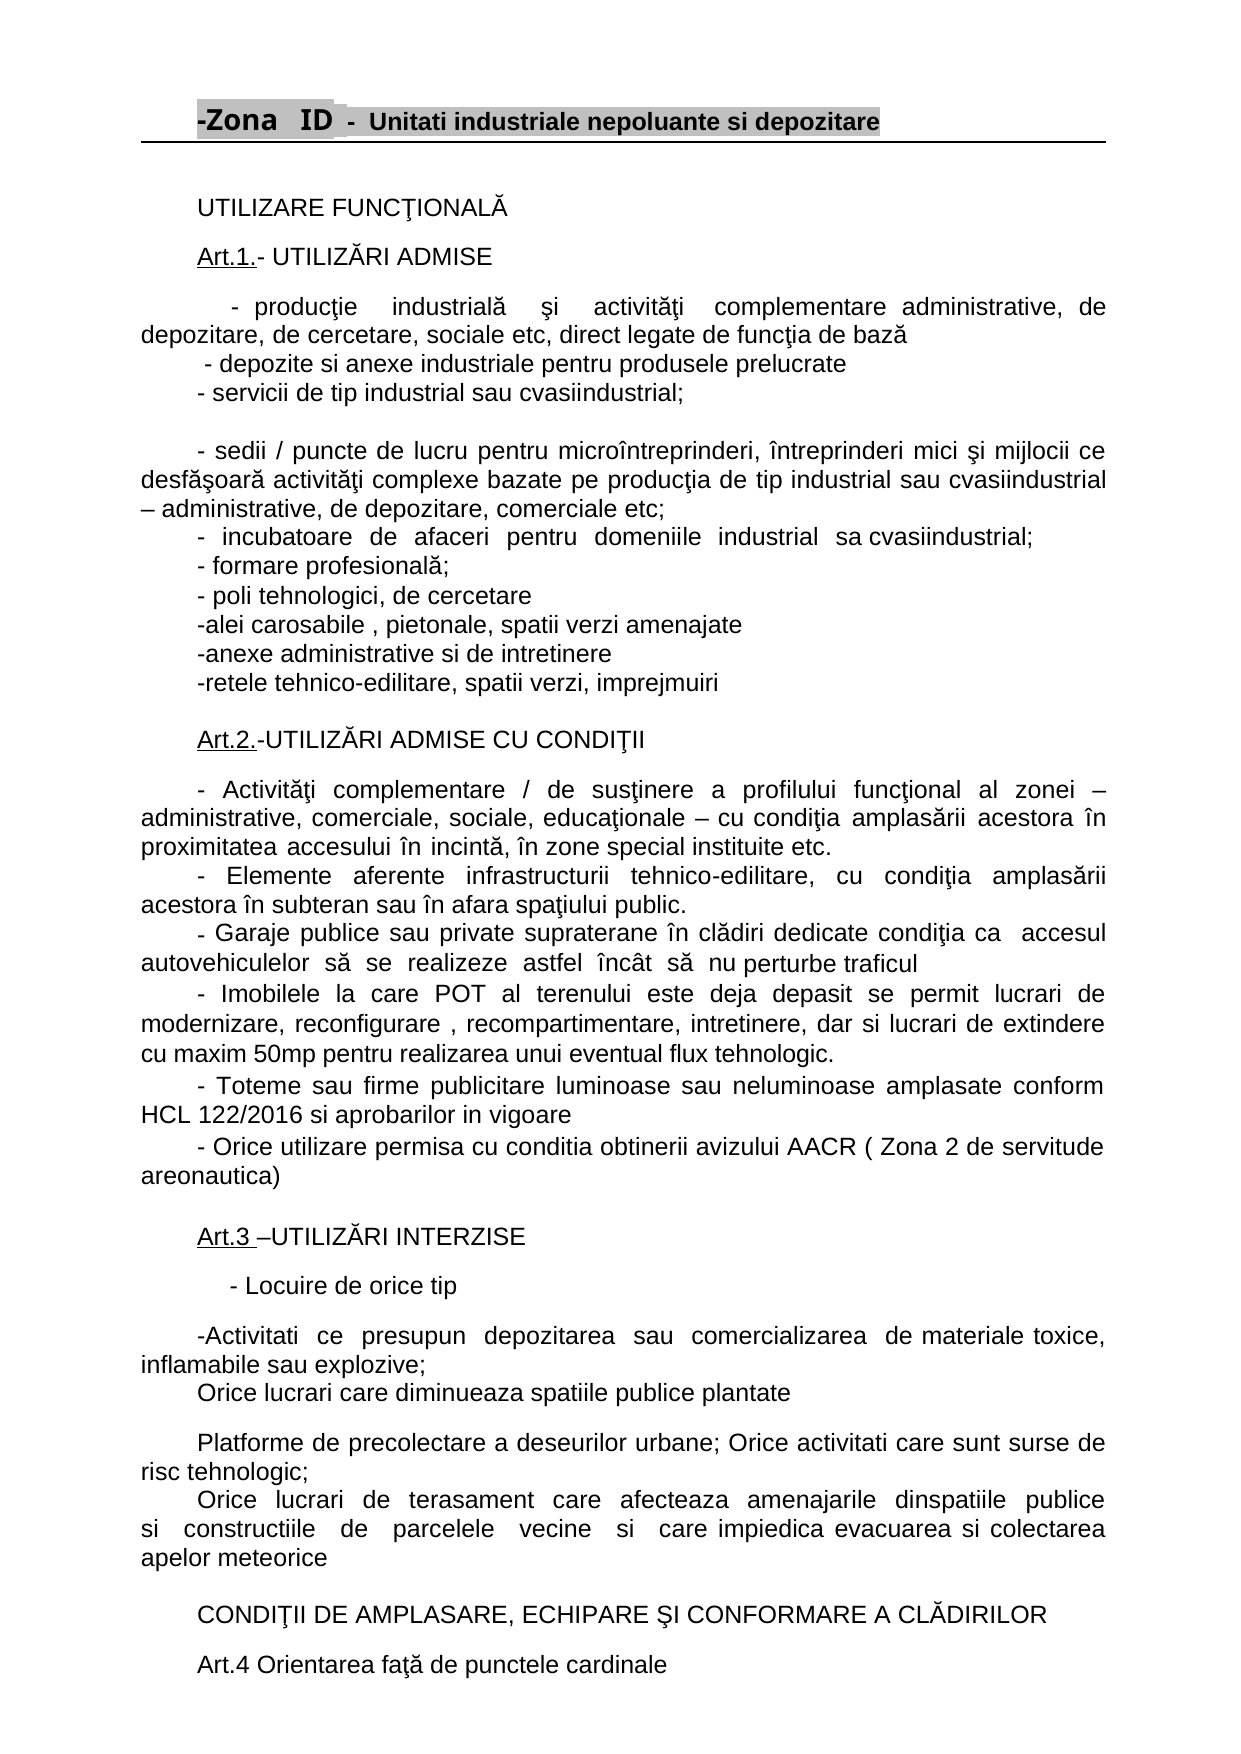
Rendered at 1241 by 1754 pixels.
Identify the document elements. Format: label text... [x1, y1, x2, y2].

text Art.4 Orientarea faţă de punctele cardinale [141, 1650, 1106, 1679]
text - sedii / puncte de lucru pentru microîntreprinderi, întreprinderi mici şi mijlocii ce desfăşoară activităţi complexe bazate pe producţia de tip industrial sau cvasiindustrial – administrative, de depozitare, comerciale etc; [141, 436, 1106, 522]
text - Locuire de orice tip [141, 1271, 1106, 1300]
text - Elemente aferente infrastructurii tehnico-edilitare, cu condiţia amplasării acestora în subteran sau în afara spaţiului public. [141, 861, 1106, 918]
text -Activitati ce presupun depozitarea sau comercializarea de materiale toxice, inflamabile sau explozive; [141, 1321, 1106, 1378]
text Art.1.- UTILIZĂRI ADMISE [141, 242, 1106, 271]
text - poli tehnologici, de cercetare [141, 580, 1106, 610]
text -alei carosabile , pietonale, spatii verzi amenajate [141, 610, 1106, 639]
text - incubatoare de afaceri pentru domeniile industrial sa cvasiindustrial; [141, 522, 1106, 551]
text UTILIZARE FUNCŢIONALĂ [141, 192, 1106, 221]
text CONDIŢII DE AMPLASARE, ECHIPARE ŞI CONFORMARE A CLĂDIRILOR [141, 1600, 1106, 1629]
text - Toteme sau firme publicitare luminoase sau neluminoase amplasate conform HCL 122/2016 si aprobarilor in vigoare [141, 1071, 1106, 1129]
text - formare profesională; [141, 551, 1106, 580]
text - Activităţi complementare / de susţinere a profilului funcţional al zonei – administrative, comerciale, sociale, educaţionale – cu condiţia amplasării acestora în proximitatea accesului în incintă, în zone special instituite etc. [141, 774, 1106, 861]
text -retele tehnico-edilitare, spatii verzi, imprejmuiri [141, 667, 1106, 696]
text Orice lucrari care diminueaza spatiile publice plantate [141, 1378, 1106, 1407]
text Platforme de precolectare a deseurilor urbane; Orice activitati care sunt surse de risc tehnologic; [141, 1428, 1106, 1485]
text - servicii de tip industrial sau cvasiindustrial; [141, 378, 1106, 407]
text - depozite si anexe industriale pentru produsele prelucrate [141, 349, 1106, 378]
text - Garaje publice sau private supraterane în clădiri dedicate condiţia ca accesul autovehiculelor să se realizeze astfel încât să nu perturbe traficul [141, 918, 1106, 978]
text - producţie industrială şi activităţi complementare administrative, de depozitare, de cercetare, sociale etc, direct legate de funcţia de bază [141, 292, 1106, 349]
text Art.3 –UTILIZĂRI INTERZISE [141, 1222, 1106, 1250]
text - Orice utilizare permisa cu conditia obtinerii avizului AACR ( Zona 2 de servitude areonautica) [141, 1132, 1106, 1189]
text -Zona ID - Unitati industriale nepoluante si depozitare [141, 99, 1106, 141]
text Art.2.-UTILIZĂRI ADMISE CU CONDIŢII [141, 725, 1106, 754]
text -anexe administrative si de intretinere [141, 639, 1106, 667]
text - Imobilele la care POT al terenului este deja depasit se permit lucrari de modernizare, reconfigurare , recompartimentare, intretinere, dar si lucrari de extindere cu maxim 50mp pentru realizarea unui eventual flux tehnologic. [141, 978, 1106, 1068]
text Orice lucrari de terasament care afecteaza amenajarile dinspatiile publice si constructiile de parcelele vecine si care impiedica evacuarea si colectarea apelor meteorice [141, 1485, 1106, 1572]
